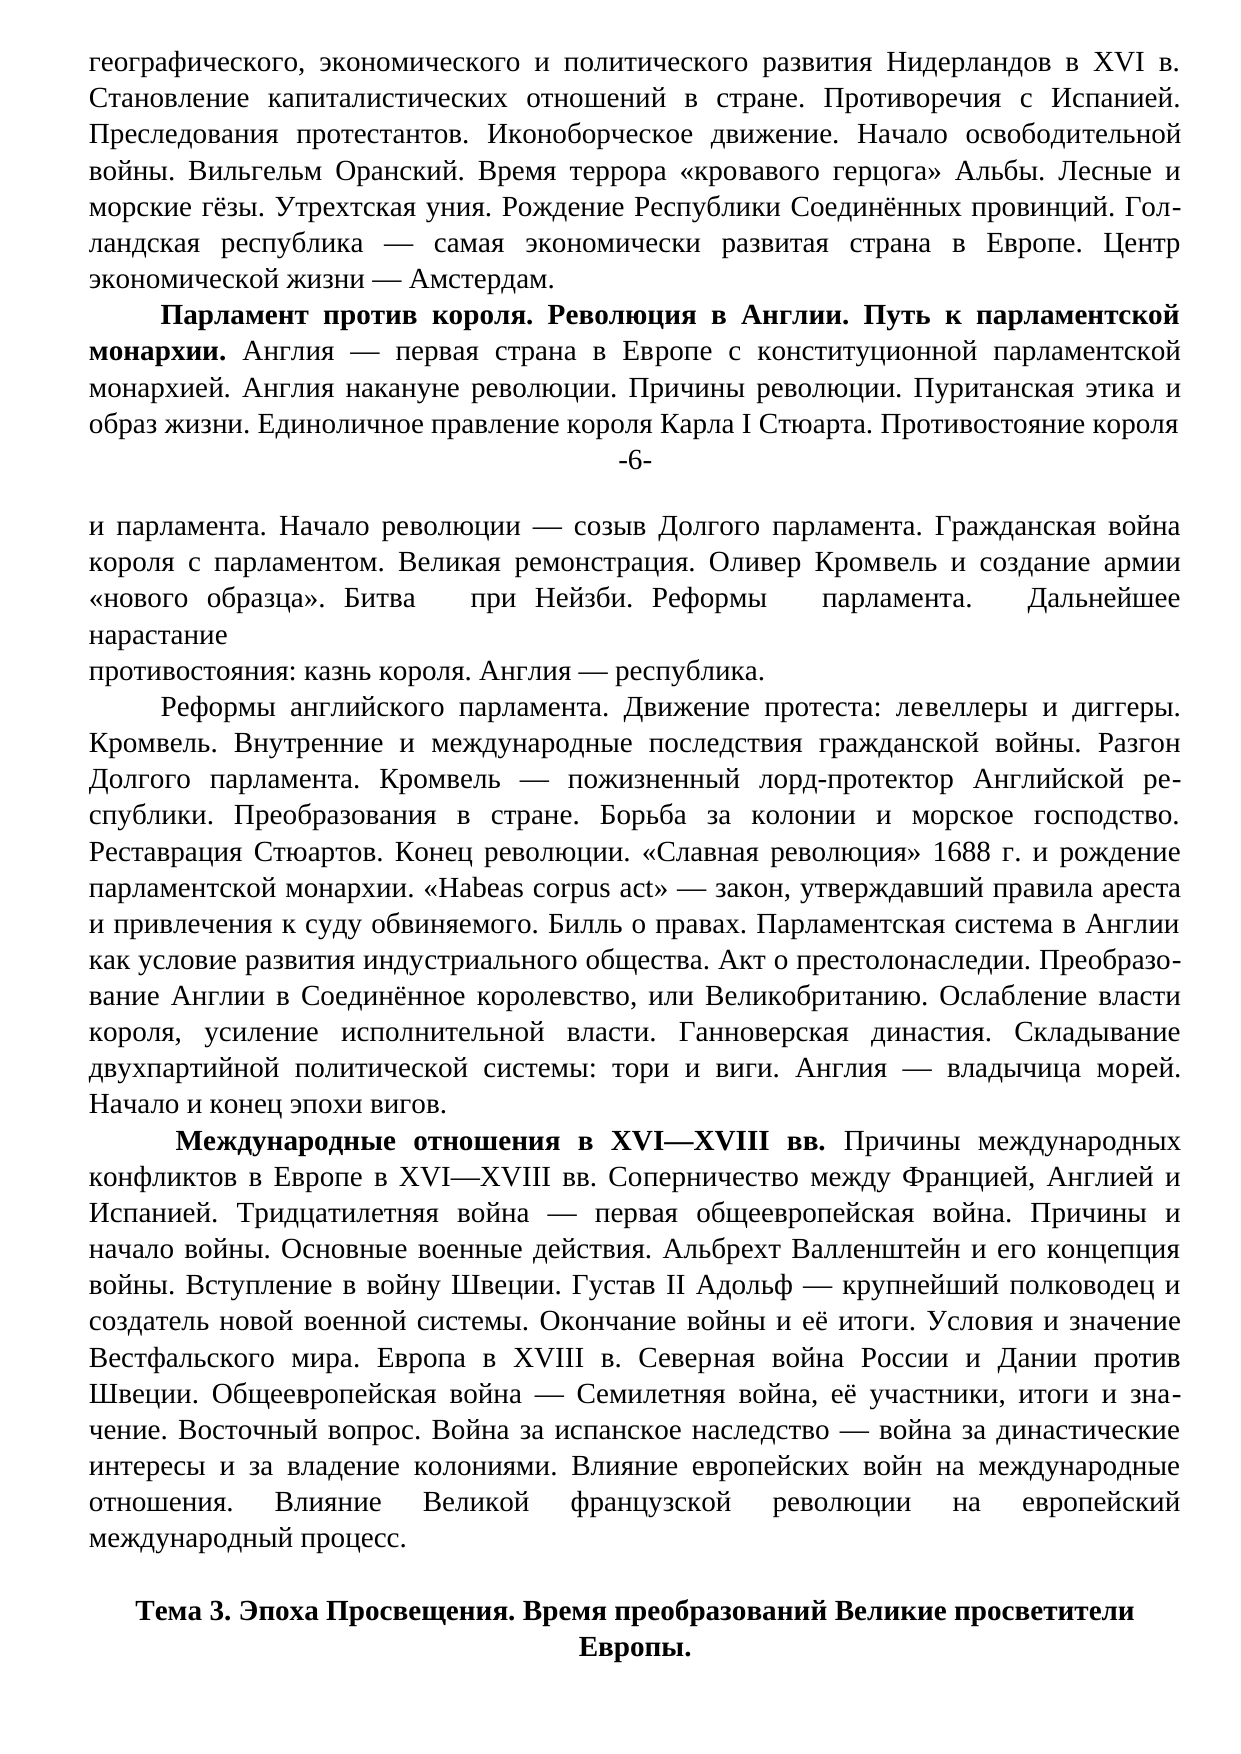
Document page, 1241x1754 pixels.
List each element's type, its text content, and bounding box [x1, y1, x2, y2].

text и парламента. Начало революции — созыв Долгого парламента. Гражданская война короля с парламентом. Великая ремонстрация. Оливер Кромвель и создание армии «нового образца». Битва при Нейзби. Реформы парламента. Дальнейшее нарастание [89, 508, 1181, 650]
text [89, 44, 1181, 295]
text Реформы английского парламента. Движение протеста: левеллеры и диггеры. Кромвель. Внутренние и международные последствия гражданской войны. Разгон Долгого парламента. Кромвель — пожизненный лорд-протектор Английской республики. Преобразования в стране. Борьба за колонии и морское господство. Реставрация Стюартов. Конец революции. «Славная революция» 1688 г. и рождение парламентской монархии. «Habeas corpus act» — закон, утверждавший правила ареста и привлечения к суду обвиняемого. Билль о правах. Парламентская система в Англии как условие развития индустриального общества. Акт о престолонаследии. Преобразование Англии в Соединённое королевство, или Великобританию. Ослабление власти короля, усиление исполнительной власти. Ганноверская династия. Складывание двухпартийной политической системы: тори и виги. Англия — владычица морей. Начало и конец эпохи вигов. [89, 689, 1181, 1120]
text Тема 3. Эпоха Просвещения. Время преобразований Великие просветители Европы. [89, 1593, 1181, 1662]
text -6- [89, 442, 1181, 476]
text Парламент против короля. Революция в Англии. Путь к парламентской монархии. Англия — первая страна в Европе с конституционной парламентской монархией. Англия накануне революции. Причины революции. Пуританская этика и образ жизни. Единоличное правление короля Карла I Стюарта. Противостояние короля [89, 331, 1181, 439]
text Международные отношения в XVI—XVIII вв. Причины международных конфликтов в Европе в XVI—XVIII вв. Соперничество между Францией, Англией и Испанией. Тридцатилетняя война — первая общеевропейская война. Причины и начало войны. Основные военные действия. Альбрехт Валленштейн и его концепция войны. Вступление в войну Швеции. Густав II Адольф — крупнейший полководец и создатель новой военной системы. Окончание войны и её итоги. Условия и значение Вестфальского мира. Европа в XVIII в. Северная война России и Дании против Швеции. Общеевропейская война — Семилетняя война, её участники, итоги и значение. Восточный вопрос. Война за испанское наследство — война за династические интересы и за владение колониями. Влияние европейских войн на международные отношения. Влияние Великой французской революции на европейский международный процесс. [89, 1123, 1181, 1554]
text противостояния: казнь короля. Англия — республика. [89, 653, 1181, 686]
